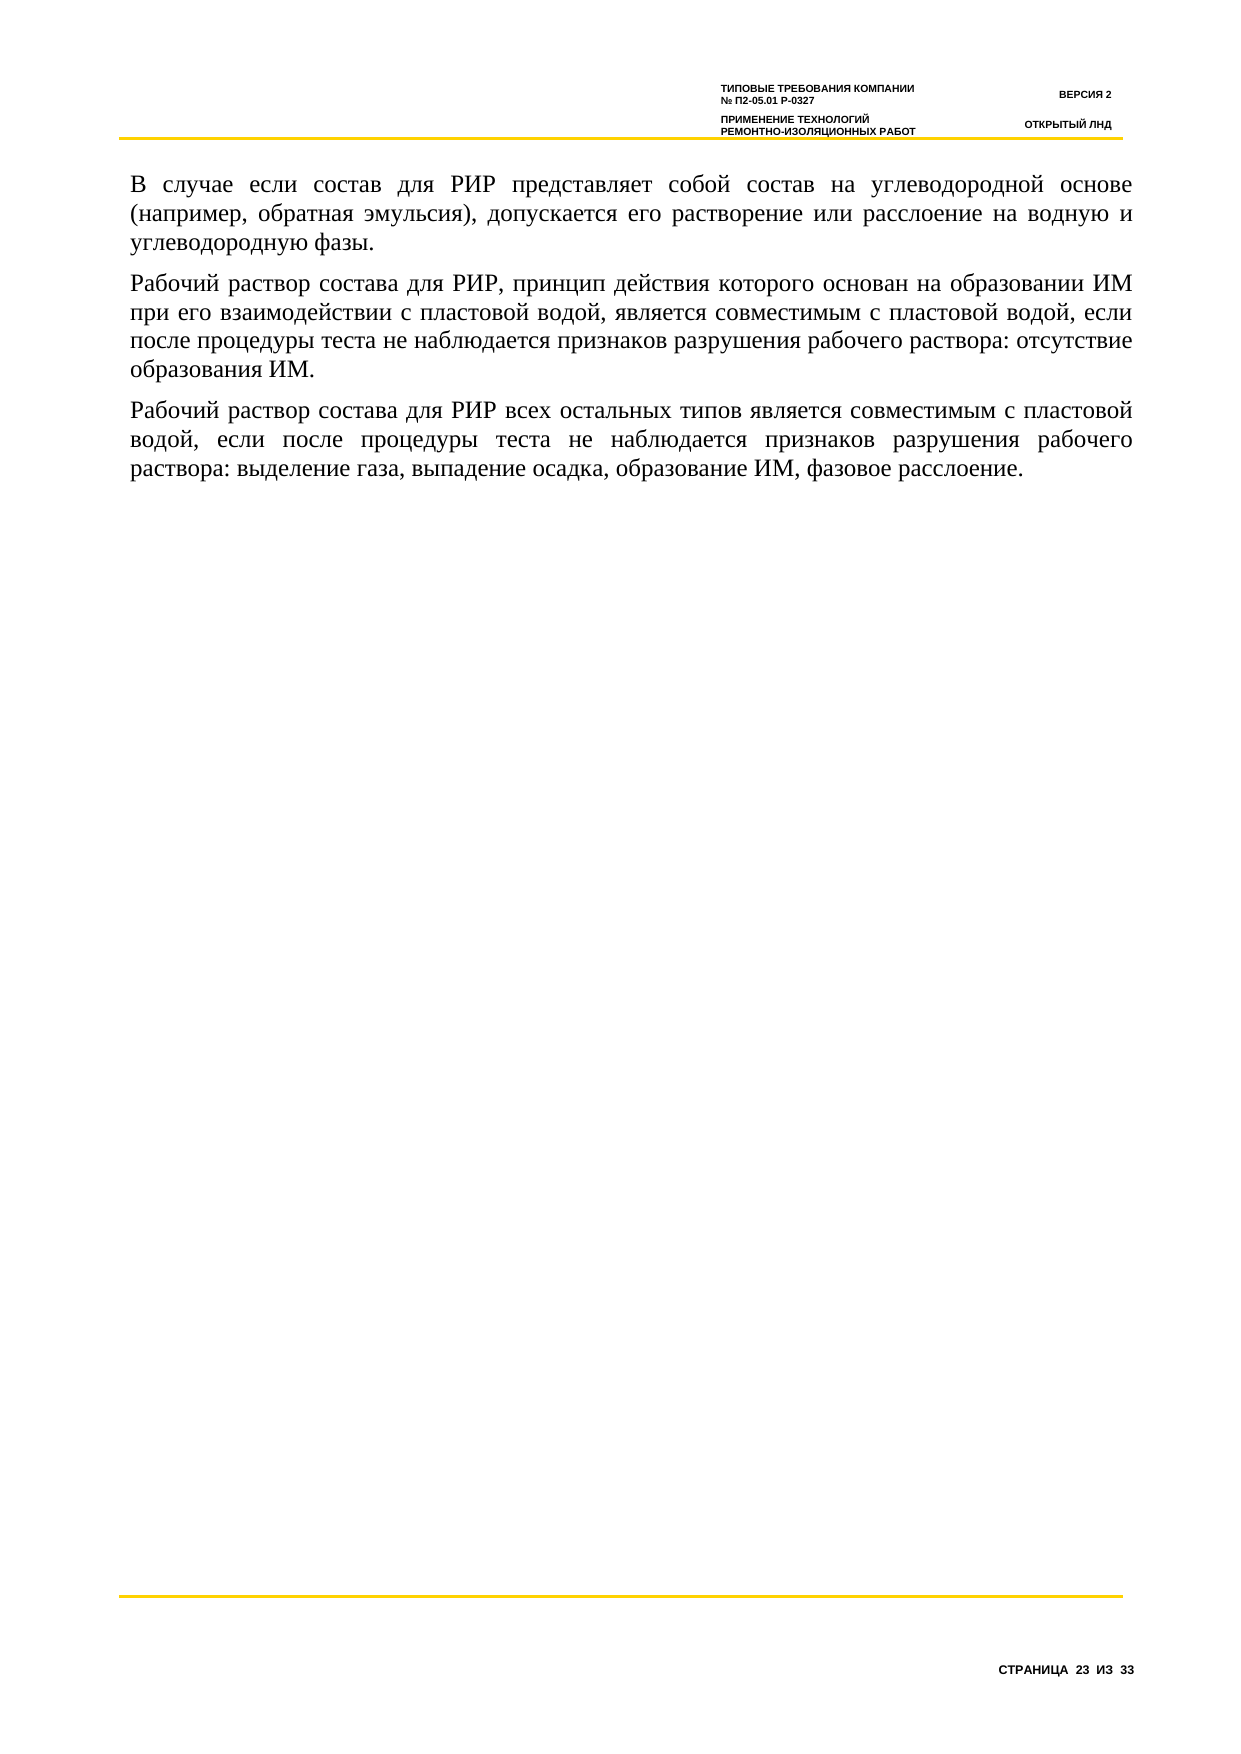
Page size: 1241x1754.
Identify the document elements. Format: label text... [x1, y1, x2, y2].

text В случае если состав для РИР представляет собой состав на углеводородной основе (например, обратная эмульсия), допускается его растворение или расслоение на водную и углеводородную фазы. [130, 169, 1134, 255]
text Рабочий раствор состава для РИР, принцип действия которого основан на образовании ИМ при его взаимодействии с пластовой водой, является совместимым с пластовой водой, если после процедуры теста не наблюдается признаков разрушения рабочего раствора: отсутствие образования ИМ. [130, 268, 1134, 383]
text Рабочий раствор состава для РИР всех остальных типов является совместимым с пластовой водой, если после процедуры теста не наблюдается признаков разрушения рабочего раствора: выделение газа, выпадение осадка, образование ИМ, фазовое расслоение. [130, 395, 1134, 482]
